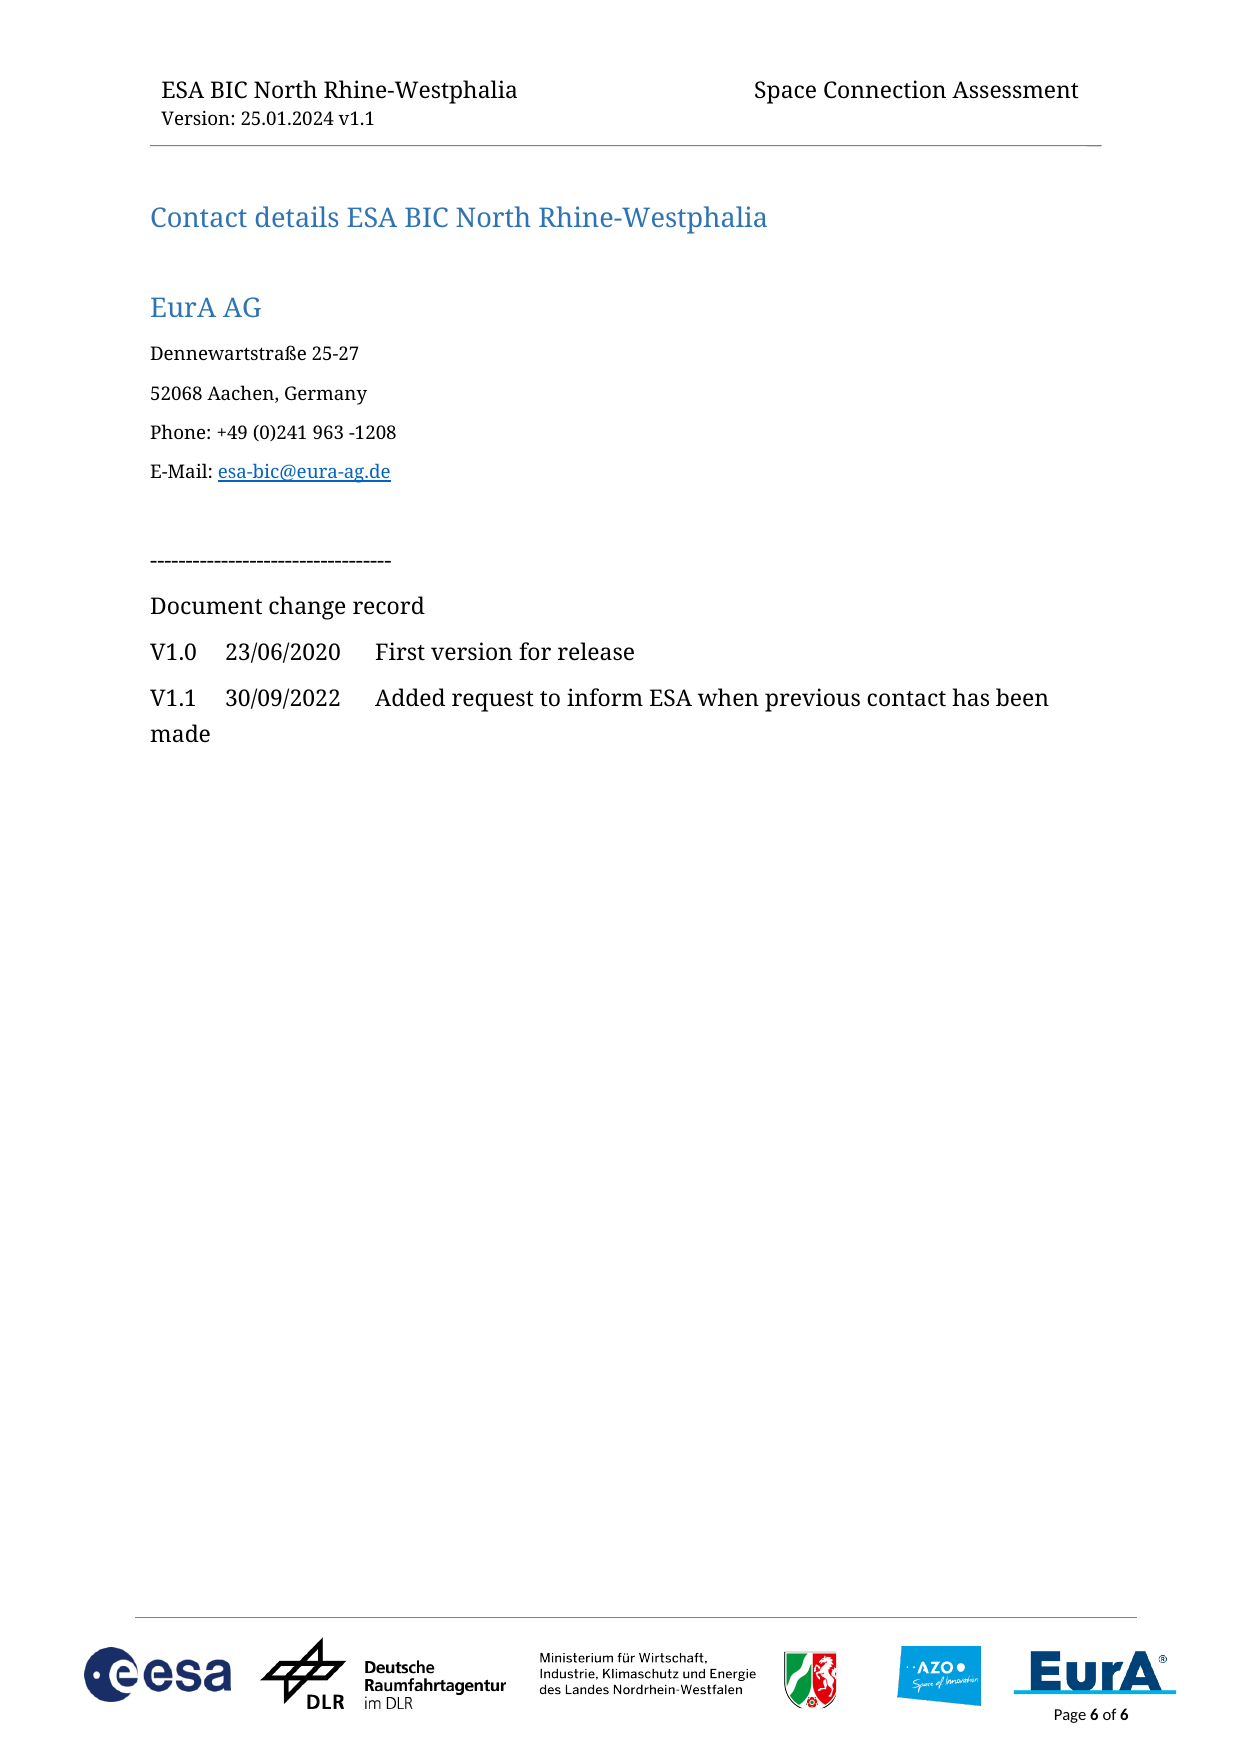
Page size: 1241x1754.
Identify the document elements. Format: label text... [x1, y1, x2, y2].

text Document change record [150, 590, 1090, 621]
picture [897, 1698, 970, 1706]
picture [932, 1666, 939, 1673]
picture [84, 1647, 231, 1702]
text Dennewartstraße 25-27 [150, 341, 1090, 366]
picture [958, 1664, 964, 1671]
text ---------------------------------- [150, 544, 1090, 575]
picture [897, 1646, 901, 1688]
picture [260, 1637, 506, 1709]
subtitle Contact details ESA BIC North Rhine-Westphalia [150, 198, 1090, 235]
picture [1012, 1650, 1177, 1695]
text V1.1 30/09/2022 Added request to inform ESA when previous contact has been made [150, 682, 1090, 749]
subtitle EurA AG [150, 288, 1090, 325]
picture [920, 1662, 927, 1671]
text E-Mail: esa-bic@eura-ag.de [150, 458, 1090, 484]
picture [539, 1651, 836, 1709]
picture [942, 1663, 952, 1673]
text V1.0 23/06/2020 First version for release [150, 636, 1090, 667]
text Phone: +49 (0)241 963 -1208 [150, 419, 1090, 445]
text 52068 Aachen, Germany [150, 380, 1090, 406]
